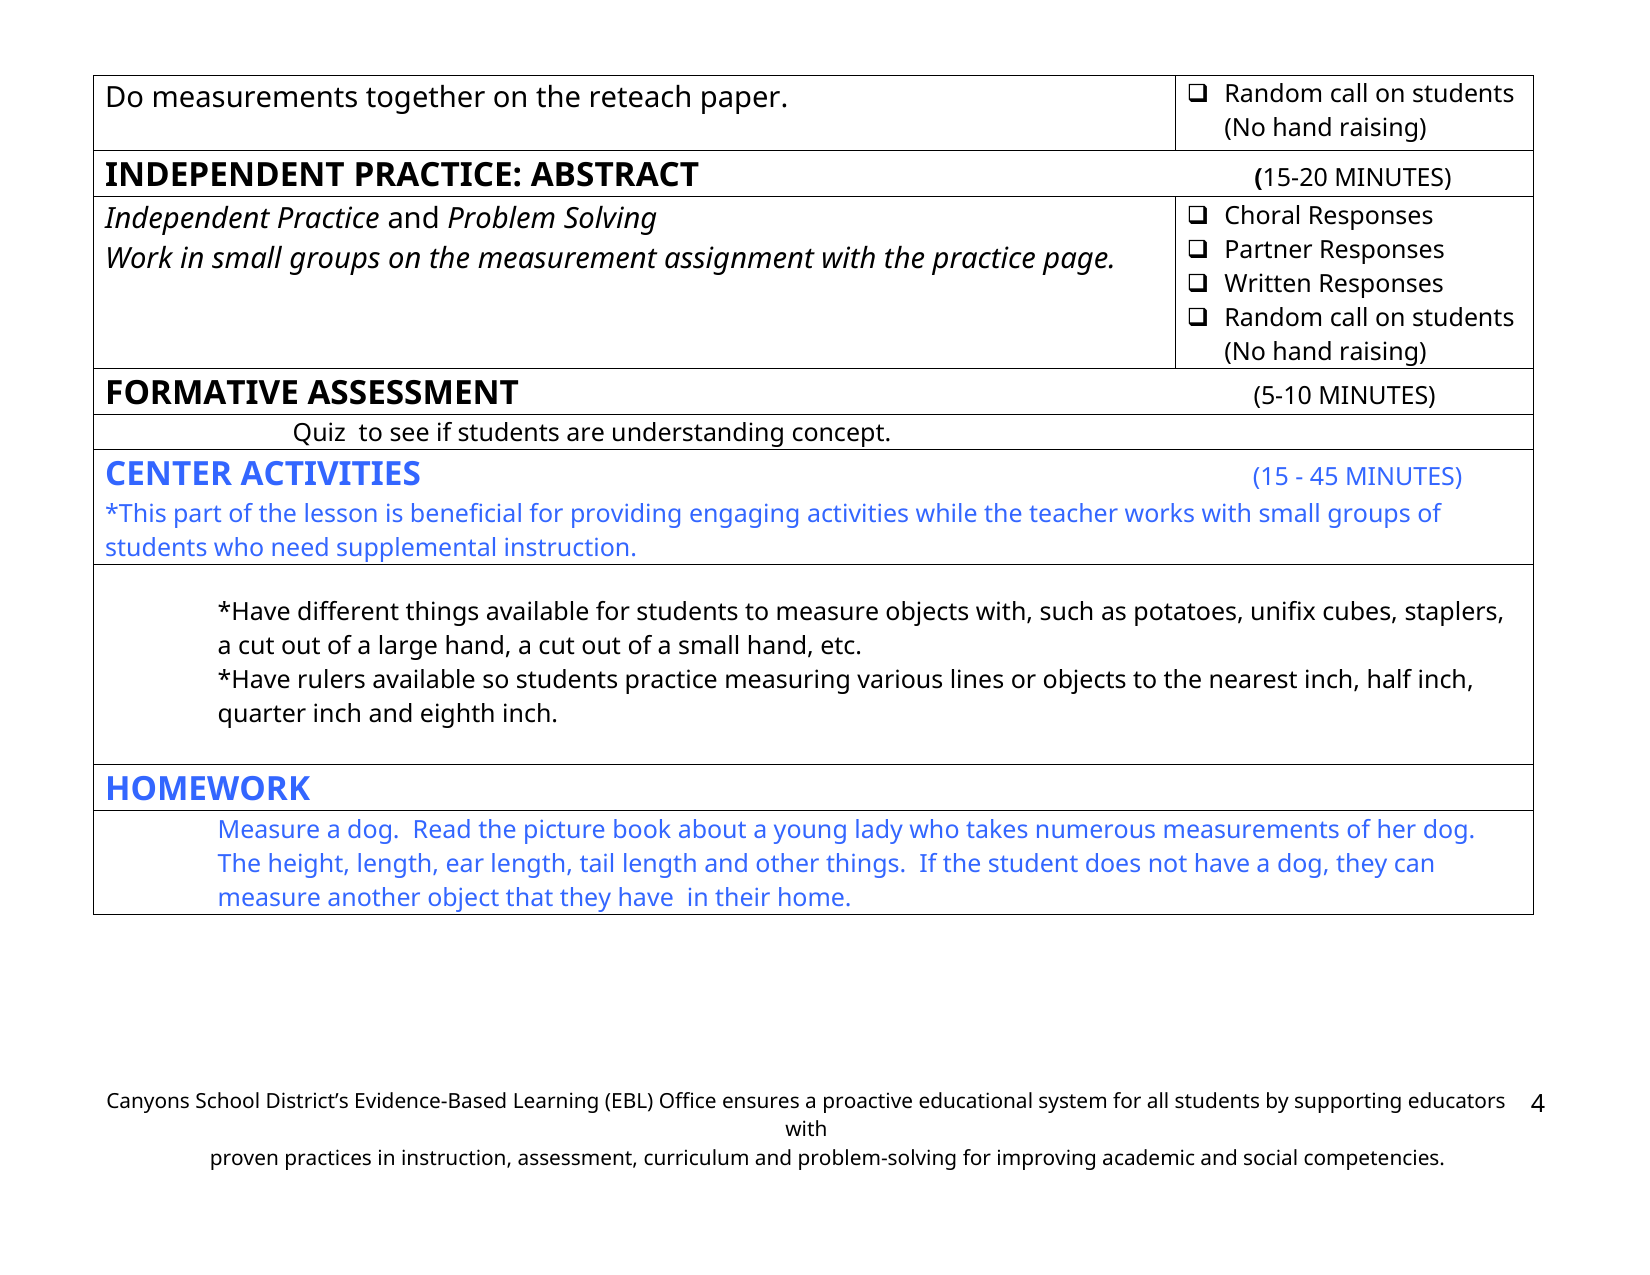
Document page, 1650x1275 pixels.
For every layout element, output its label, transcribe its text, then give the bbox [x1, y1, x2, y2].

table_cell Measure a dog. Read the picture book about a young lady who takes numerous measurements of her dog. The height, length, ear length, tail length and other things. If the student does not have a dog, they can measure another object that they have in their home. [94, 811, 1533, 913]
table_cell Choral Responses Partner Responses Written Responses Random call on students (No hand raising) [1176, 197, 1533, 368]
table_cell FORMATIVE ASSESSMENT (5-10 MINUTES) [94, 369, 1533, 414]
table_cell HOMEWORK [94, 765, 1533, 810]
table_cell CENTER ACTIVITIES (15 - 45 MINUTES) *This part of the lesson is beneficial for providing engaging activities while the teacher works with small groups of students who need supplemental instruction. [94, 450, 1533, 564]
table_cell *Have different things available for students to measure objects with, such as potatoes, unifix cubes, staplers, a cut out of a large hand, a cut out of a small hand, etc. *Have rulers available so students practice measuring various lines or objects to the nearest inch, half inch, quarter inch and eighth inch. [94, 565, 1533, 764]
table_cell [94, 76, 1175, 150]
table_cell Independent Practice and Problem Solving Work in small groups on the measurement assignment with the practice page. [94, 197, 1175, 368]
table_cell Quiz to see if students are understanding concept. [94, 415, 1533, 449]
table_cell INDEPENDENT PRACTICE: ABSTRACT (15-20 MINUTES) [94, 151, 1533, 196]
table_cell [1176, 76, 1533, 150]
